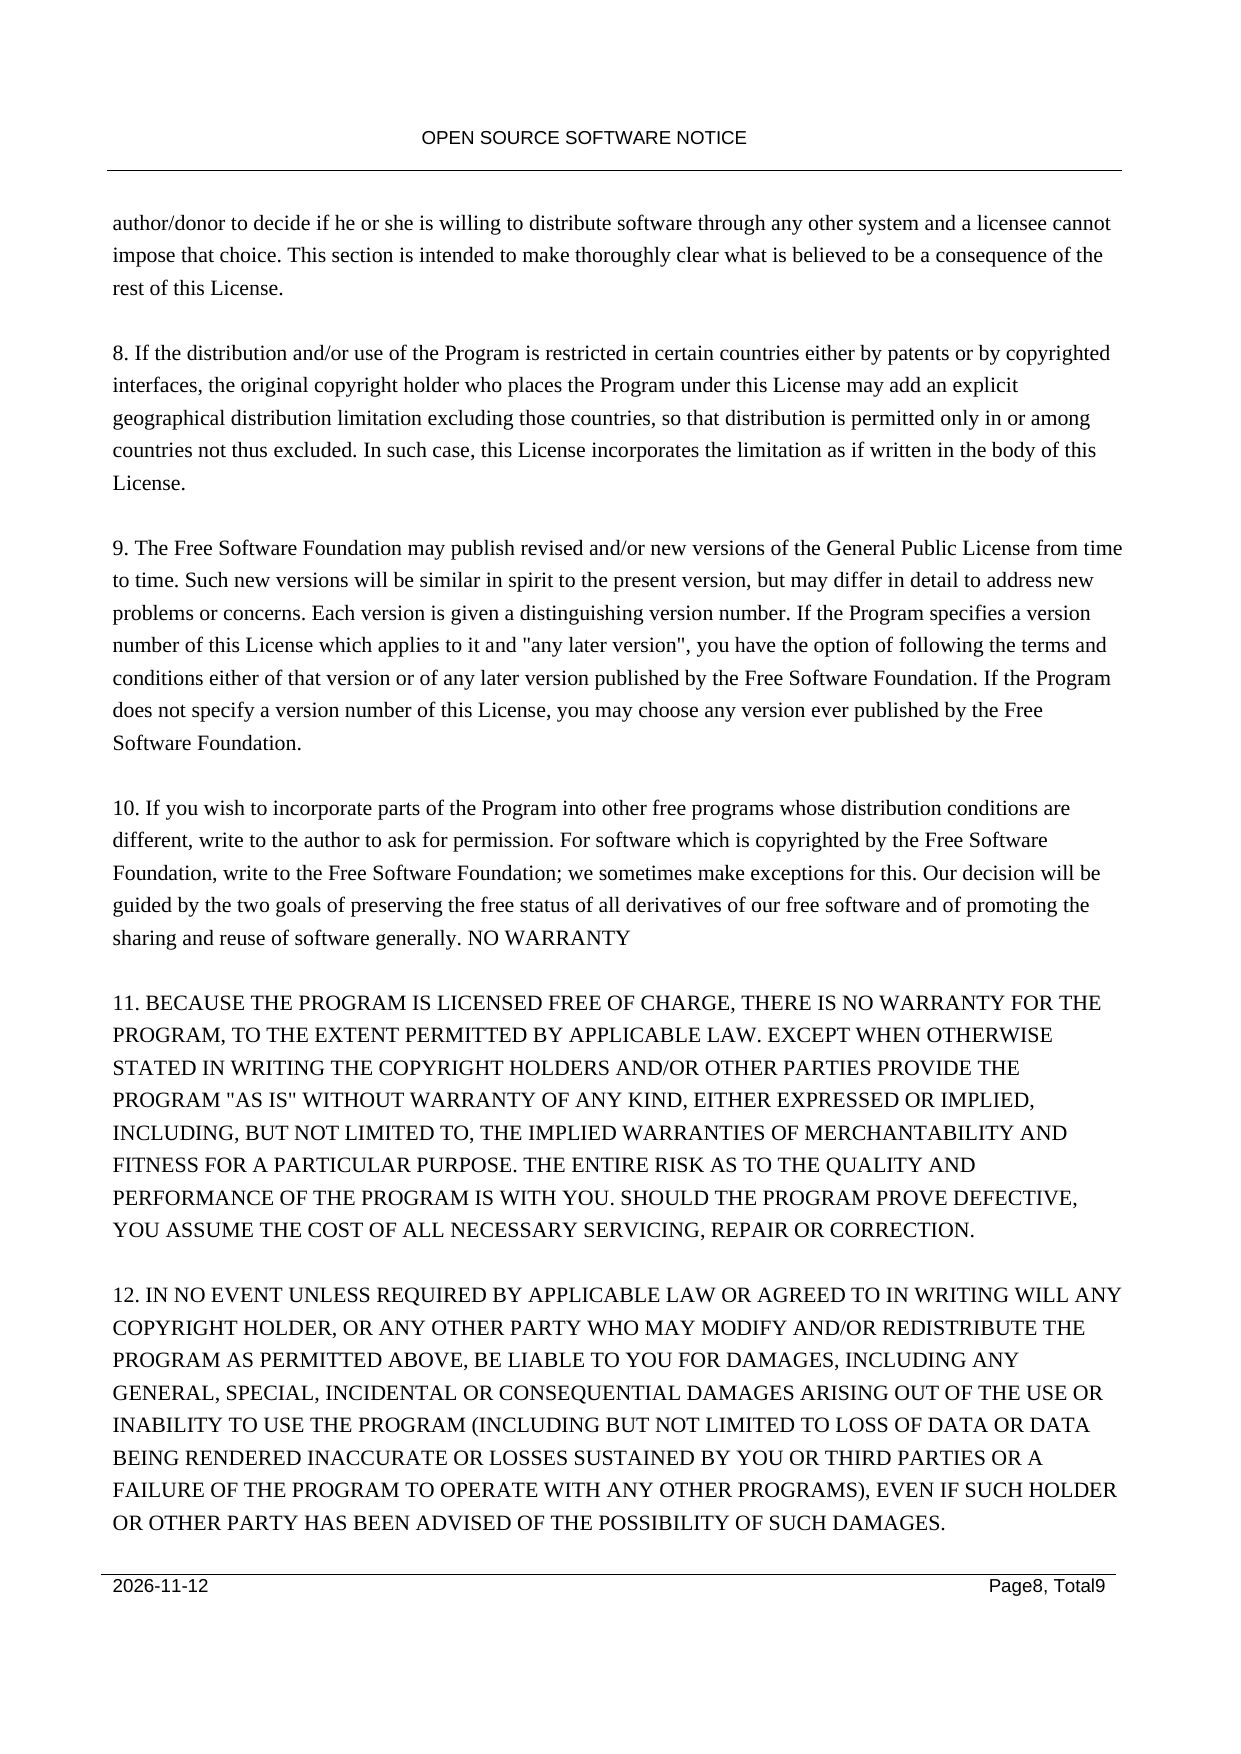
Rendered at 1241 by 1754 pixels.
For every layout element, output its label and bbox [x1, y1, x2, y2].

text [112, 206, 1128, 1571]
